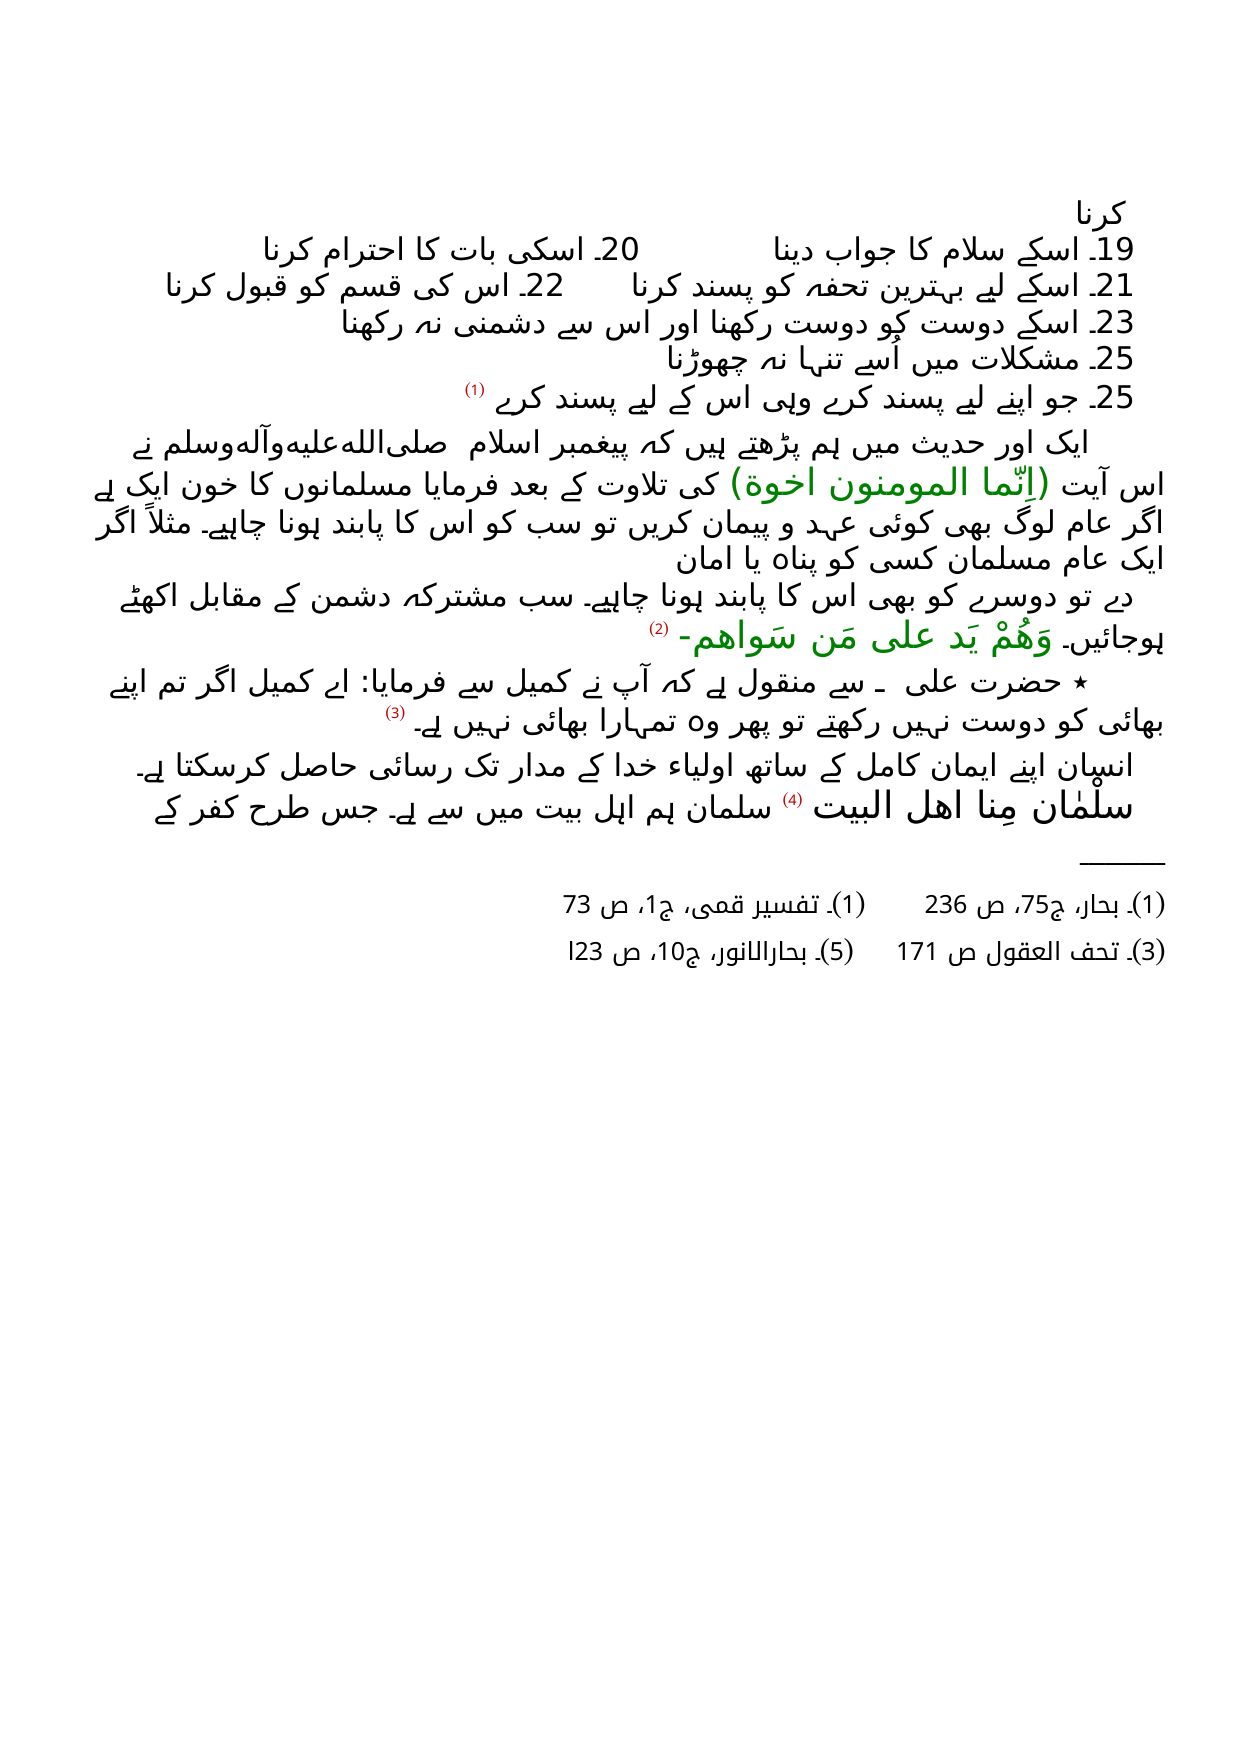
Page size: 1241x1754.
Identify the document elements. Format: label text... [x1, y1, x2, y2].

text انسان اپنے ایمان کامل کے ساتھ اولیاء خدا کے مدار تک رسائی حاصل کرسکتا ہے۔ [75, 747, 1165, 783]
text کرنا [75, 195, 1165, 231]
text ایک اور حدیث میں ہم پڑھتے ہیں کہ پیغمبر اسلام صلى‌الله‌عليه‌وآله‌وسلم نے اس آیت (اِنّما المومنون اخوة) کی تلاوت کے بعد فرمایا مسلمانوں کا خون ایک ہے اگر عام لوگ بھی کوئی عہد و پیمان کریں تو سب کو اس کا پابند ہونا چاہیے۔ مثلاً اگر ایک عام مسلمان کسی کو پناہ یا امان [75, 424, 1165, 577]
text 23۔ اسکے دوست کو دوست رکھنا اور اس سے دشمنی نہ رکھنا [75, 304, 1165, 340]
text 21۔ اسکے لیے بہترین تحفہ کو پسند کرنا 22۔ اس کی قسم کو قبول کرنا [75, 268, 1165, 304]
text ٭ حضرت علی ـ سے منقول ہے کہ آپ نے کمیل سے فرمایا: اے کمیل اگر تم اپنے بھائی کو دوست نہیں رکھتے تو پھر وہ تمہارا بھائی نہیں ہے۔ (3) [75, 663, 1165, 747]
text ۔۔۔۔۔۔۔۔۔۔۔۔۔۔۔۔۔۔۔۔ [75, 833, 1165, 881]
text (1)۔ بحار، ج75، ص 236 (1)۔ تفسیر قمی، ج1، ص 73 [75, 881, 1165, 928]
text (3)۔ تحف العقول ص 171 (5)۔ بحارالانور، ج10، ص 23ا [75, 928, 1165, 976]
text سلْمٰان مِنا اهل البیت (4) سلمان ہم اہل بیت میں سے ہے۔ جس طرح کفر کے [75, 783, 1165, 833]
text 25۔ مشکلات میں اُسے تنہا نہ چھوڑنا [75, 340, 1165, 377]
text دے تو دوسرے کو بھی اس کا پابند ہونا چاہیے۔ سب مشترکہ دشمن کے مقابل اکھٹے ہوجائیں۔ وَهُمْ یَد علی مَن سَواهم- (2) [75, 577, 1165, 663]
text 19۔ اسکے سلام کا جواب دینا 20۔ اسکی بات کا احترام کرنا [75, 231, 1165, 268]
text 25۔ جو اپنے لیے پسند کرے وہی اس کے لیے پسند کرے (1) [75, 377, 1165, 424]
